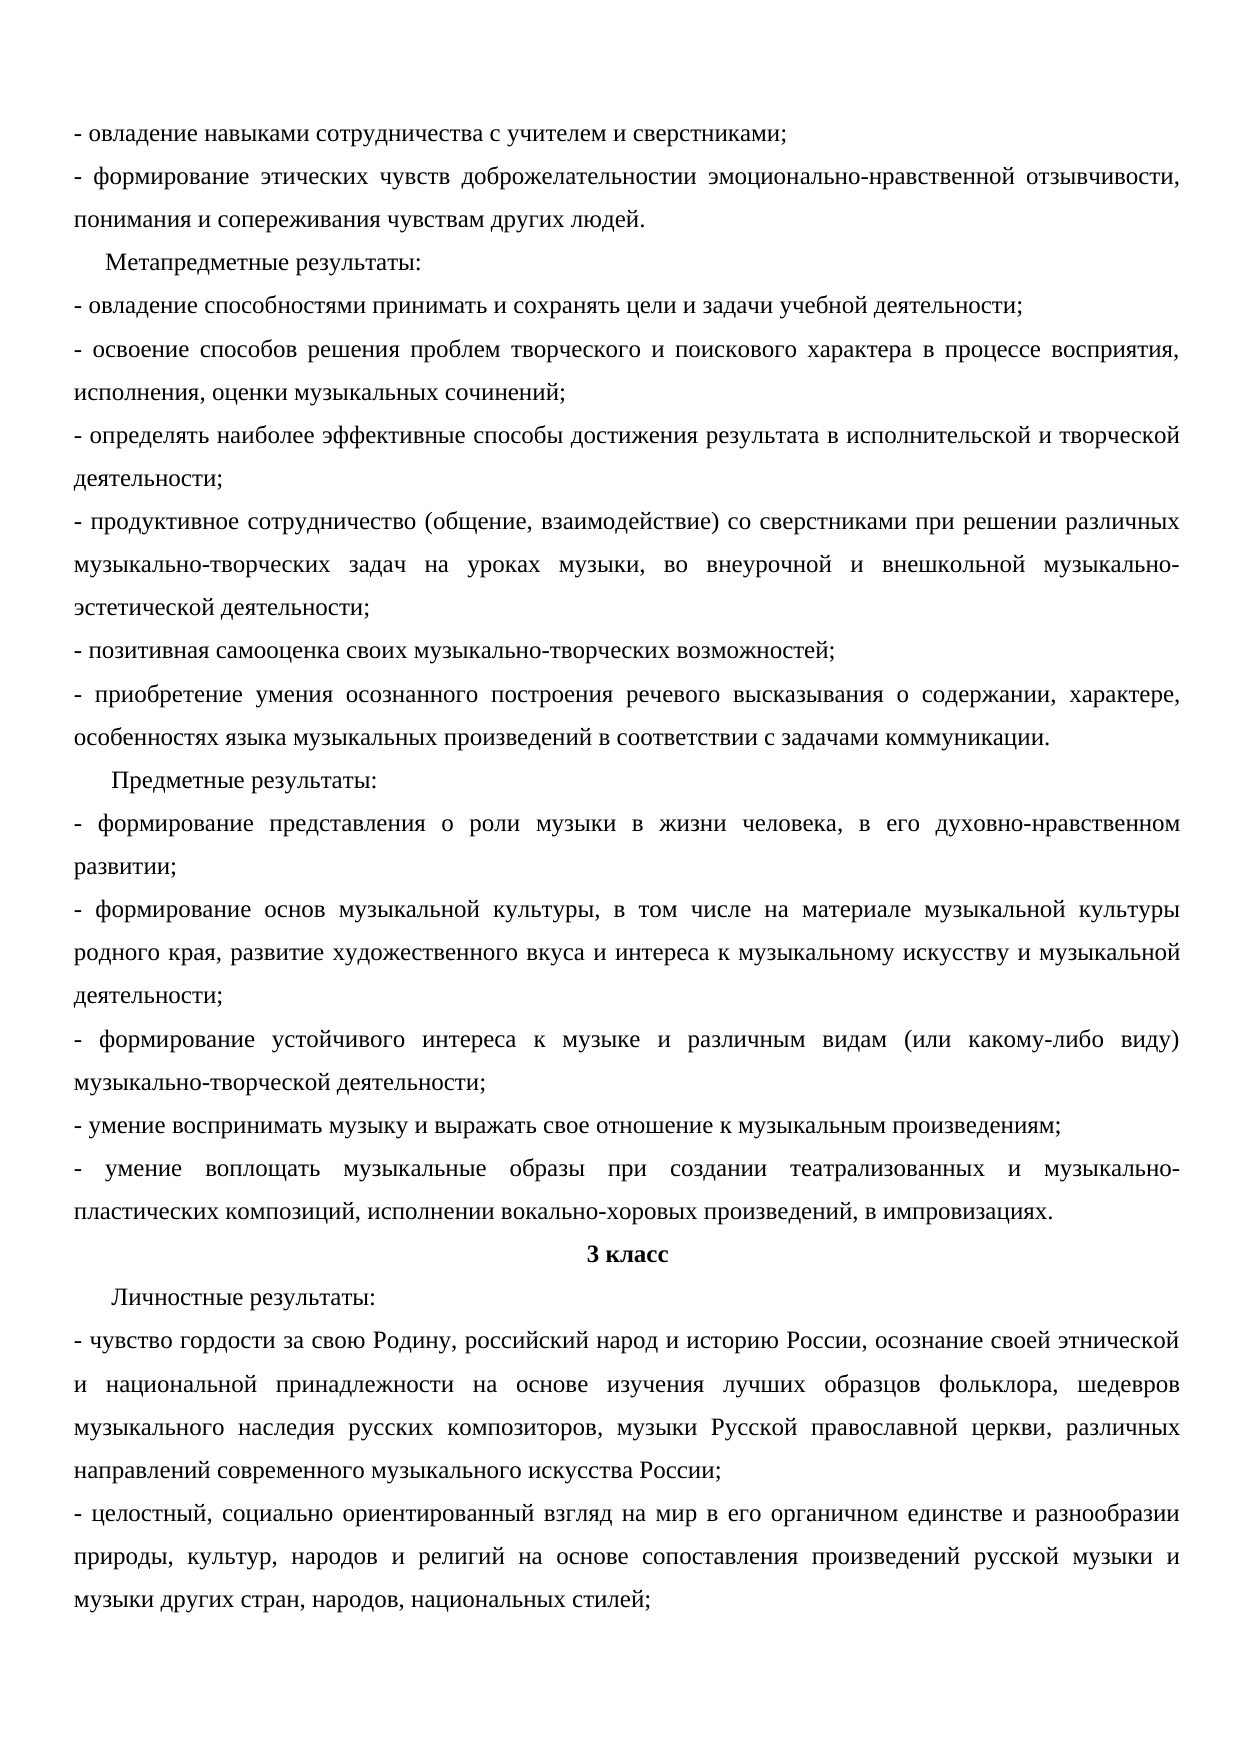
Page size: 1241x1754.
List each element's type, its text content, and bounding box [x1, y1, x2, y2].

text - умение воплощать музыкальные образы при создании театрализованных и музыкально- пластических композиций, исполнении вокально-хоровых произведений, в импровизациях. [74, 1153, 1181, 1225]
text - позитивная самооценка своих музыкально-творческих возможностей; [74, 636, 1181, 664]
text Предметные результаты: [74, 765, 1181, 794]
text - определять наиболее эффективные способы достижения результата в исполнительской и творческой деятельности; [74, 420, 1181, 492]
text - формирование устойчивого интереса к музыке и различным видам (или какому-либо виду) музыкально-творческой деятельности; [74, 1024, 1181, 1096]
text - освоение способов решения проблем творческого и поискового характера в процессе восприятия, исполнения, оценки музыкальных сочинений; [74, 334, 1181, 406]
text - формирование представления о роли музыки в жизни человека, в его духовно-нравственном развитии; [74, 808, 1181, 880]
text - умение воспринимать музыку и выражать свое отношение к музыкальным произведениям; [74, 1110, 1181, 1139]
text Метапредметные результаты: [74, 247, 1181, 276]
text - продуктивное сотрудничество (общение, взаимодействие) со сверстниками при решении различных музыкально-творческих задач на уроках музыки, во внеурочной и внешкольной музыкально-эстетической деятельности; [74, 506, 1181, 621]
text - формирование этических чувств доброжелательностии эмоционально-нравственной отзывчивости, понимания и сопереживания чувствам других людей. [74, 161, 1181, 233]
text - овладение навыками сотрудничества с учителем и сверстниками; [74, 118, 1181, 147]
text - чувство гордости за свою Родину, российский народ и историю России, осознание своей этнической и национальной принадлежности на основе изучения лучших образцов фольклора, шедевров музыкального наследия русских композиторов, музыки Русской православной церкви, различных направлений современного музыкального искусства России; [74, 1326, 1181, 1484]
text - целостный, социально ориентированный взгляд на мир в его органичном единстве и разнообразии природы, культур, народов и религий на основе сопоставления произведений русской музыки и музыки других стран, народов, национальных стилей; [74, 1498, 1181, 1613]
text - формирование основ музыкальной культуры, в том числе на материале музыкальной культуры родного края, развитие художественного вкуса и интереса к музыкальному искусству и музыкальной деятельности; [74, 894, 1181, 1009]
text 3 класс [74, 1239, 1181, 1268]
text Личностные результаты: [74, 1282, 1181, 1311]
text - овладение способностями принимать и сохранять цели и задачи учебной деятельности; [74, 291, 1181, 319]
text - приобретение умения осознанного построения речевого высказывания о содержании, характере, особенностях языка музыкальных произведений в соответствии с задачами коммуникации. [74, 679, 1181, 751]
